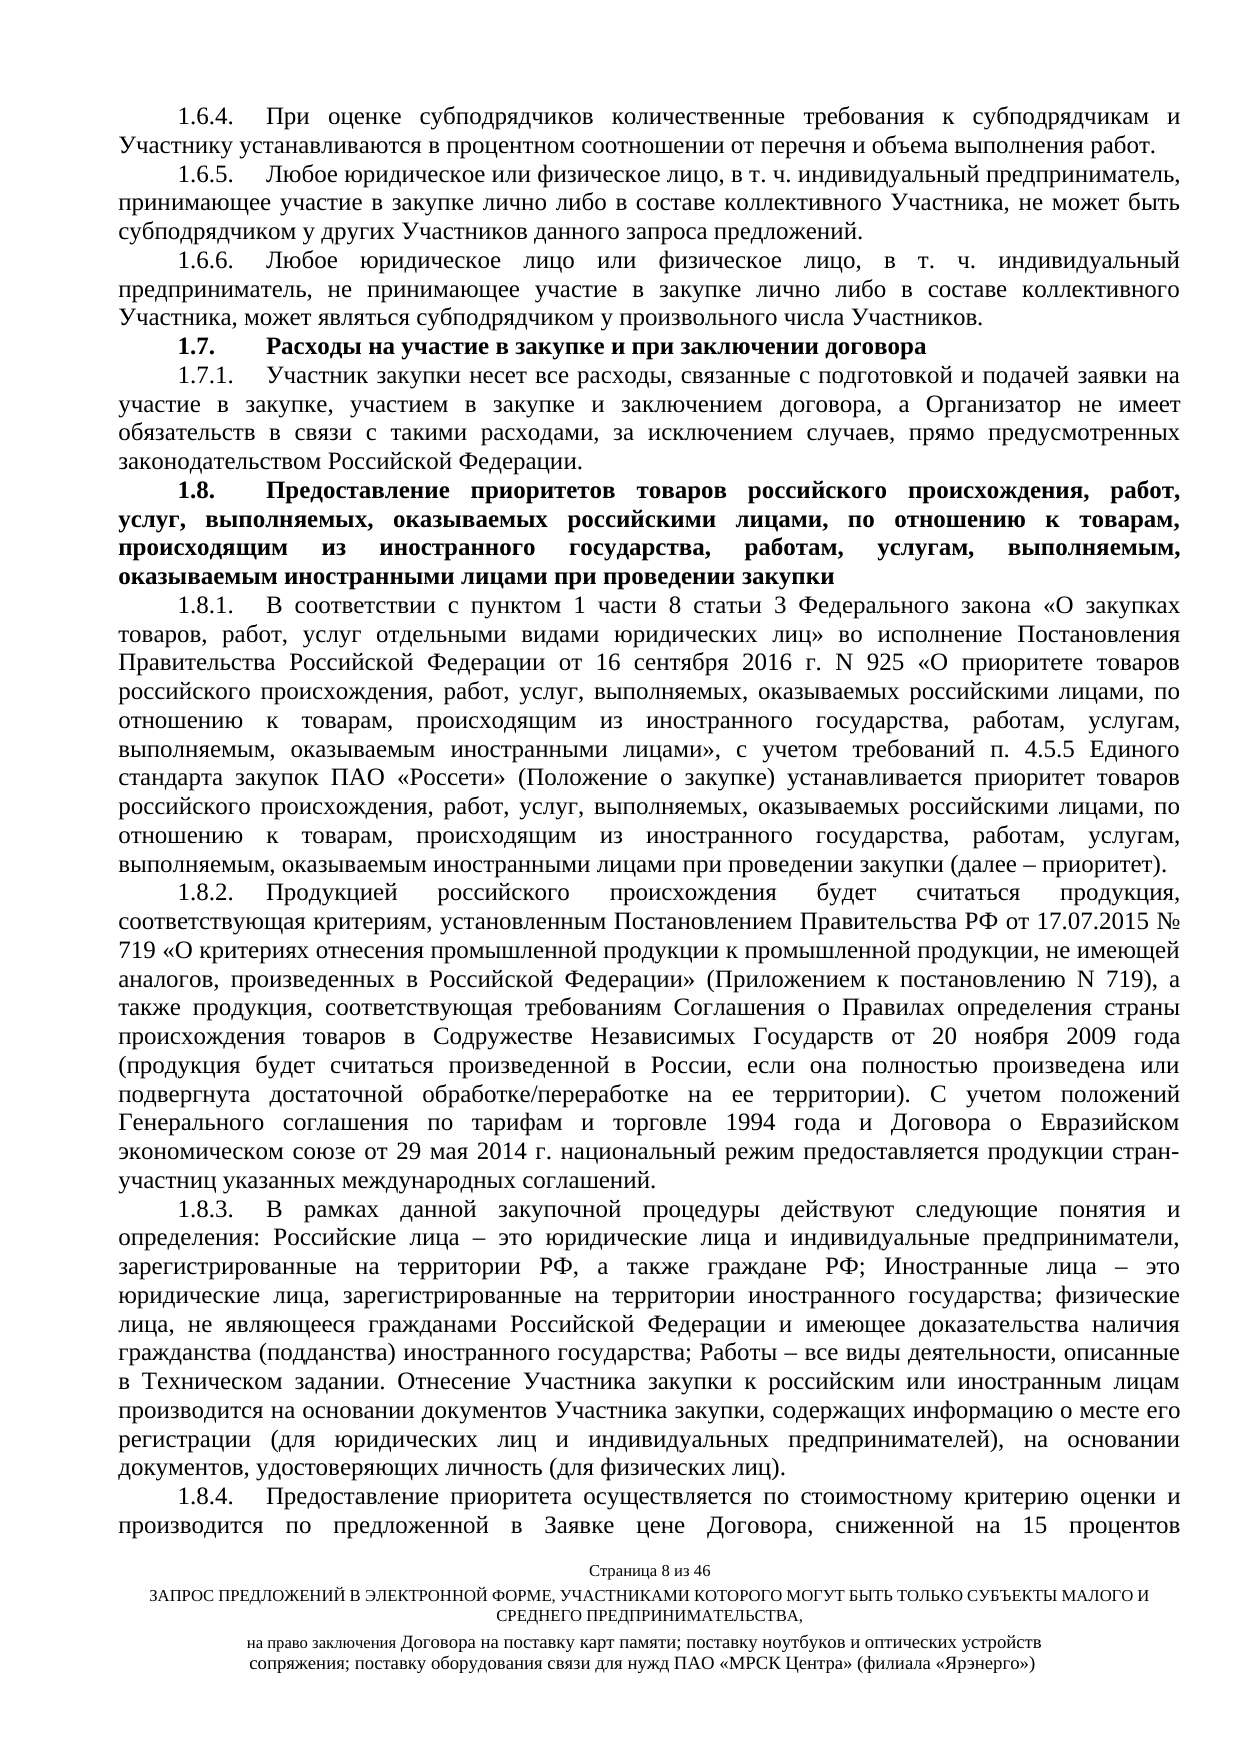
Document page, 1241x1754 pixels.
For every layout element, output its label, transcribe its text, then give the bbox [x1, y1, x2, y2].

subtitle В рамках данной закупочной процедуры действуют следующие понятия и определения: Российские лица – это юридические лица и индивидуальные предприниматели, зарегистрированные на территории РФ, а также граждане РФ; Иностранные лица – это юридические лица, зарегистрированные на территории иностранного государства; физические лица, не являющееся гражданами Российской Федерации и имеющее доказательства наличия гражданства (подданства) иностранного государства; Работы – все виды деятельности, описанные в Техническом задании. Отнесение Участника закупки к российским или иностранным лицам производится на основании документов Участника закупки, содержащих информацию о месте его регистрации (для юридических лиц и индивидуальных предпринимателей), на основании документов, удостоверяющих личность (для физических лиц). [118, 1194, 1181, 1481]
subtitle Участник закупки несет все расходы, связанные с подготовкой и подачей заявки на участие в закупке, участием в закупке и заключением договора, а Организатор не имеет обязательств в связи с такими расходами, за исключением случаев, прямо предусмотренных законодательством Российской Федерации. [118, 360, 1181, 475]
subtitle При оценке субподрядчиков количественные требования к субподрядчикам и Участнику устанавливаются в процентном соотношении от перечня и объема выполнения работ. [118, 101, 1181, 159]
subtitle Предоставление приоритетов товаров российского происхождения, работ, услуг, выполняемых, оказываемых российскими лицами, по отношению к товарам, происходящим из иностранного государства, работам, услугам, выполняемым, оказываемым иностранными лицами при проведении закупки [118, 475, 1181, 590]
subtitle Расходы на участие в закупке и при заключении договора [118, 331, 1181, 360]
subtitle Продукцией российского происхождения будет считаться продукция, соответствующая критериям, установленным Постановлением Правительства РФ от 17.07.2015 № 719 «О критериях отнесения промышленной продукции к промышленной продукции, не имеющей аналогов, произведенных в Российской Федерации» (Приложением к постановлению N 719), а также продукция, соответствующая требованиям Соглашения о Правилах определения страны происхождения товаров в Содружестве Независимых Государств от 20 ноября 2009 года (продукция будет считаться произведенной в России, если она полностью произведена или подвергнута достаточной обработке/переработке на ее территории). С учетом положений Генерального соглашения по тарифам и торговле 1994 года и Договора о Евразийском экономическом союзе от 29 мая 2014 г. национальный режим предоставляется продукции стран-участниц указанных международных соглашений. [118, 877, 1181, 1194]
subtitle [118, 1481, 1181, 1539]
subtitle Любое юридическое лицо или физическое лицо, в т. ч. индивидуальный предприниматель, не принимающее участие в закупке лично либо в составе коллективного Участника, может являться субподрядчиком у произвольного числа Участников. [118, 245, 1181, 331]
subtitle Любое юридическое или физическое лицо, в т. ч. индивидуальный предприниматель, принимающее участие в закупке лично либо в составе коллективного Участника, не может быть субподрядчиком у других Участников данного запроса предложений. [118, 159, 1181, 245]
subtitle В соответствии с пунктом 1 части 8 статьи 3 Федерального закона «О закупках товаров, работ, услуг отдельными видами юридических лиц» во исполнение Постановления Правительства Российской Федерации от 16 сентября 2016 г. N 925 «О приоритете товаров российского происхождения, работ, услуг, выполняемых, оказываемых российскими лицами, по отношению к товарам, происходящим из иностранного государства, работам, услугам, выполняемым, оказываемым иностранными лицами», с учетом требований п. 4.5.5 Единого стандарта закупок ПАО «Россети» (Положение о закупке) устанавливается приоритет товаров российского происхождения, работ, услуг, выполняемых, оказываемых российскими лицами, по отношению к товарам, происходящим из иностранного государства, работам, услугам, выполняемым, оказываемым иностранными лицами при проведении закупки (далее – приоритет). [118, 590, 1181, 877]
